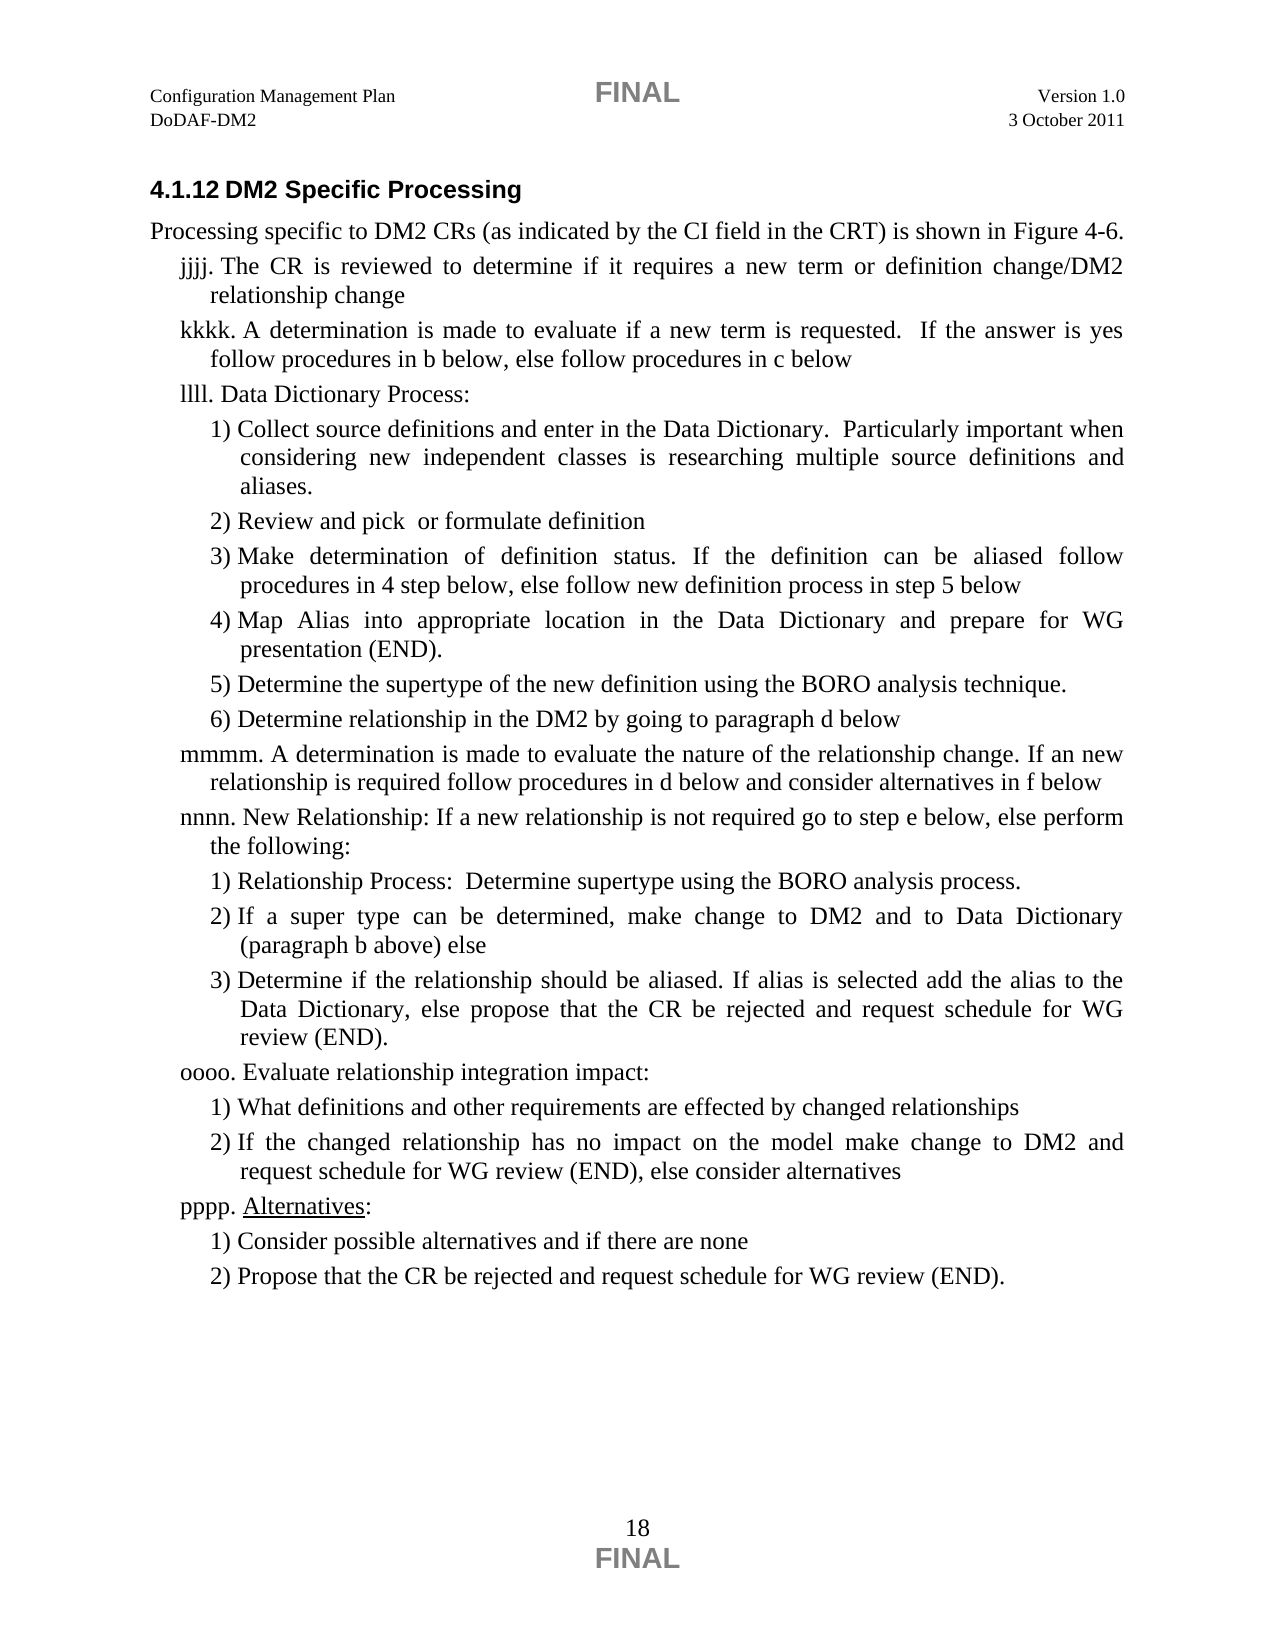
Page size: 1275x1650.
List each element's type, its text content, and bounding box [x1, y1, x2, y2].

list Determine the supertype of the new definition using the BORO analysis technique. [210, 669, 1125, 697]
list Determine if the relationship should be aliased. If alias is selected add the alias to the Data Dictionary, else propose that the CR be rejected and request schedule for WG review (END). [210, 965, 1125, 1051]
list Data Dictionary Process: [180, 379, 1125, 407]
list New Relationship: If a new relationship is not required go to step e below, else perform the following: [180, 802, 1125, 860]
list Alternatives: [180, 1191, 1125, 1220]
list If a super type can be determined, make change to DM2 and to Data Dictionary (paragraph b above) else [210, 901, 1125, 959]
list Evaluate relationship integration impact: [180, 1057, 1125, 1086]
list A determination is made to evaluate if a new term is requested. If the answer is yes follow procedures in b below, else follow procedures in c below [180, 315, 1125, 372]
list Map Alias into appropriate location in the Data Dictionary and prepare for WG presentation (END). [210, 605, 1125, 662]
list Review and pick or formulate definition [210, 506, 1125, 535]
list A determination is made to evaluate the nature of the relationship change. If an new relationship is required follow procedures in d below and consider alternatives in f below [180, 739, 1125, 796]
list Collect source definitions and enter in the Data Dictionary. Particularly important when considering new independent classes is researching multiple source definitions and aliases. [210, 414, 1125, 500]
list Determine relationship in the DM2 by going to paragraph d below [210, 704, 1125, 732]
list Consider possible alternatives and if there are none [210, 1226, 1125, 1255]
list Make determination of definition status. If the definition can be aliased follow procedures in 4 step below, else follow new definition process in step 5 below [210, 541, 1125, 599]
list If the changed relationship has no impact on the model make change to DM2 and request schedule for WG review (END), else consider alternatives [210, 1127, 1125, 1185]
list Propose that the CR be rejected and request schedule for WG review (END). [210, 1261, 1125, 1290]
list The CR is reviewed to determine if it requires a new term or definition change/DM2 relationship change [180, 251, 1125, 309]
subtitle DM2 Specific Processing [150, 175, 1125, 204]
list Relationship Process: Determine supertype using the BORO analysis process. [210, 866, 1125, 895]
list What definitions and other requirements are effected by changed relationships [210, 1092, 1125, 1121]
